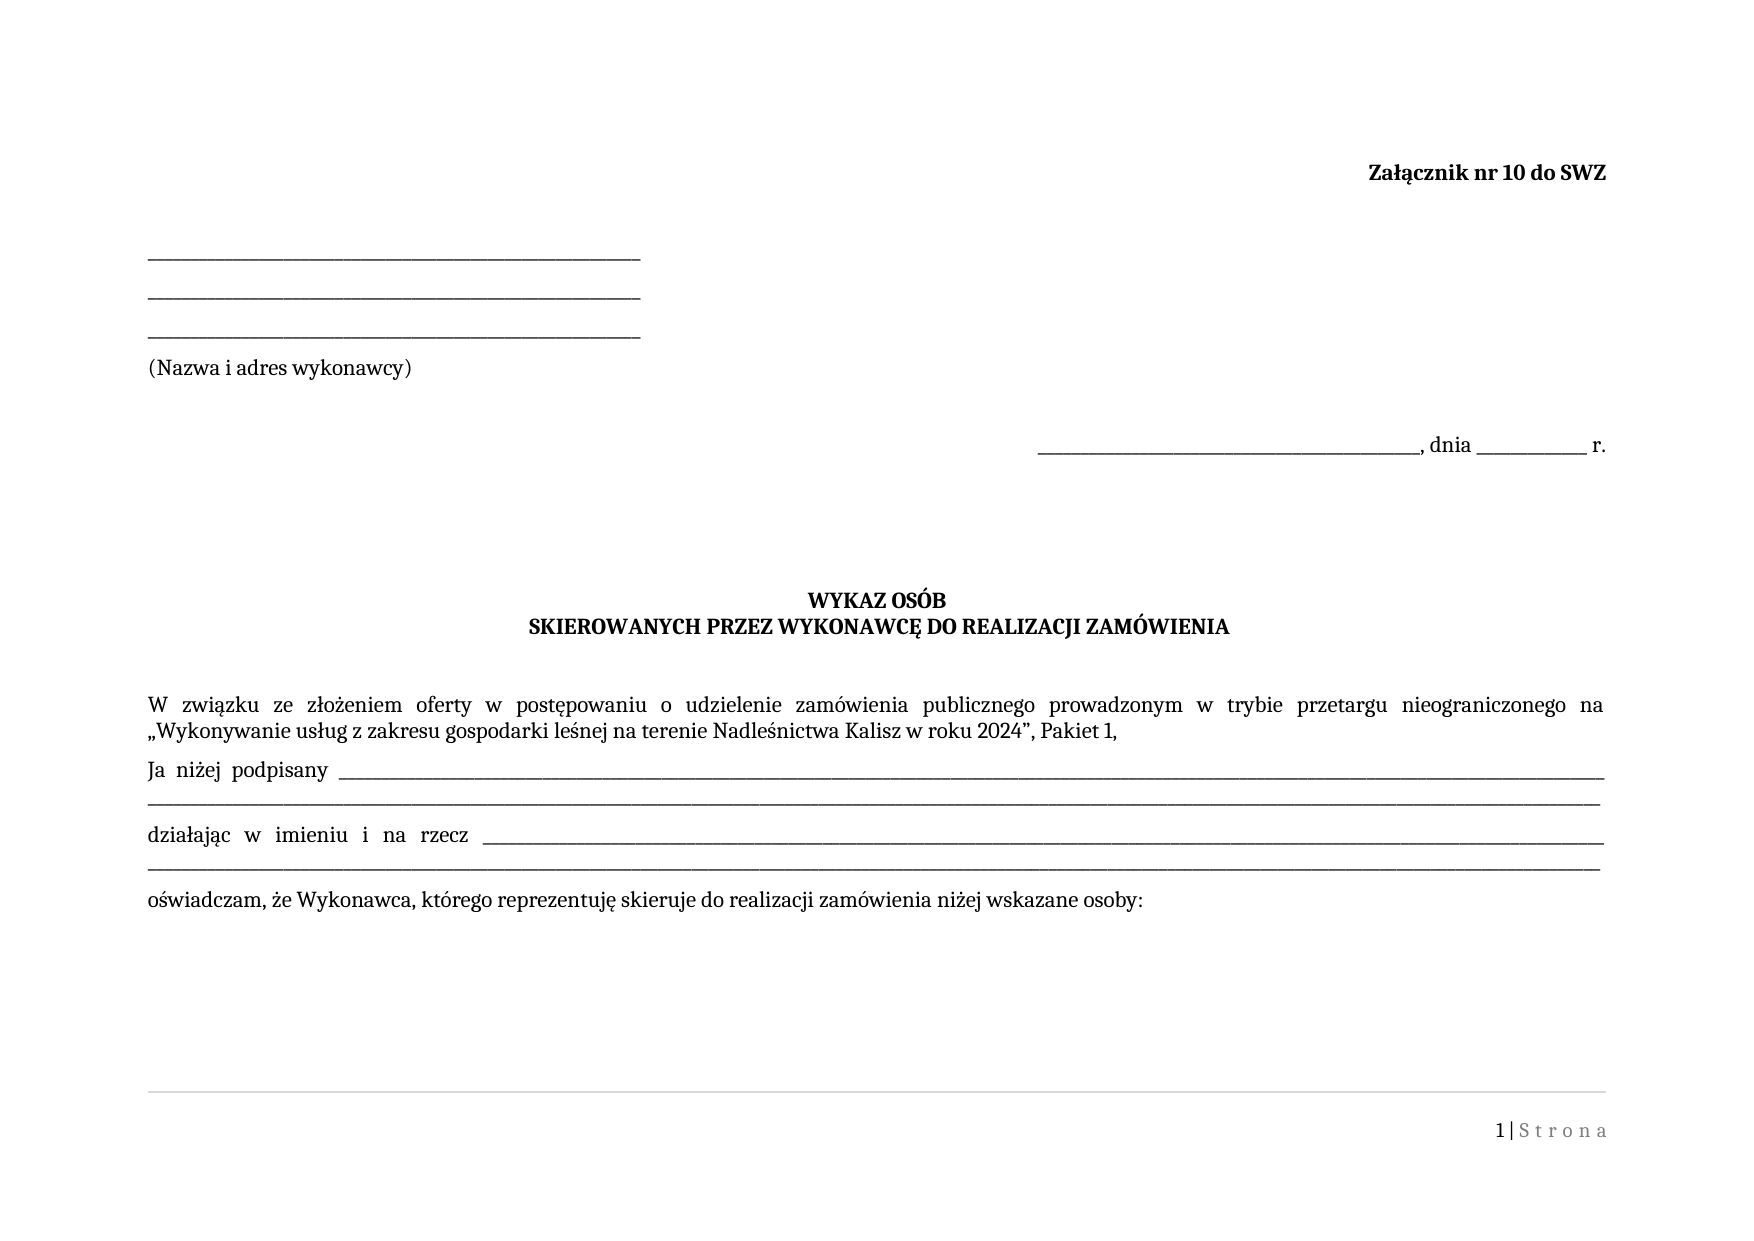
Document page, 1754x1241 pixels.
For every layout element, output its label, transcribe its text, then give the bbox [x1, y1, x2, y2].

text (Nazwa i adres wykonawcy) [148, 354, 1606, 381]
text WYKAZ OSÓB SKIEROWANYCH PRZEZ WYKONAWCĘ DO REALIZACJI ZAMÓWIENIA [148, 587, 1606, 640]
text W związku ze złożeniem oferty w postępowaniu o udzielenie zamówienia publicznego prowadzonym w trybie przetargu nieograniczonego na „Wykonywanie usług z zakresu gospodarki leśnej na terenie Nadleśnictwa Kalisz w roku 2024”, Pakiet 1, [148, 692, 1606, 744]
text oświadczam, że Wykonawca, którego reprezentuję skieruje do realizacji zamówienia niżej wskazane osoby: [148, 887, 1606, 913]
text Ja niżej podpisany _____________________________________________________________________________________________________________________________________________________ ___________________________________________________________________________________________________________________________________________________________________________ [148, 757, 1606, 809]
text Załącznik nr 10 do SWZ [148, 160, 1606, 186]
text działając w imieniu i na rzecz ____________________________________________________________________________________________________________________________________ ___________________________________________________________________________________________________________________________________________________________________________ [148, 822, 1606, 875]
text __________________________________________________________ [148, 316, 1606, 342]
text __________________________________________________________ [148, 277, 1606, 303]
text __________________________________________________________ [148, 238, 1606, 264]
text _____________________________________________, dnia _____________ r. [148, 432, 1606, 458]
